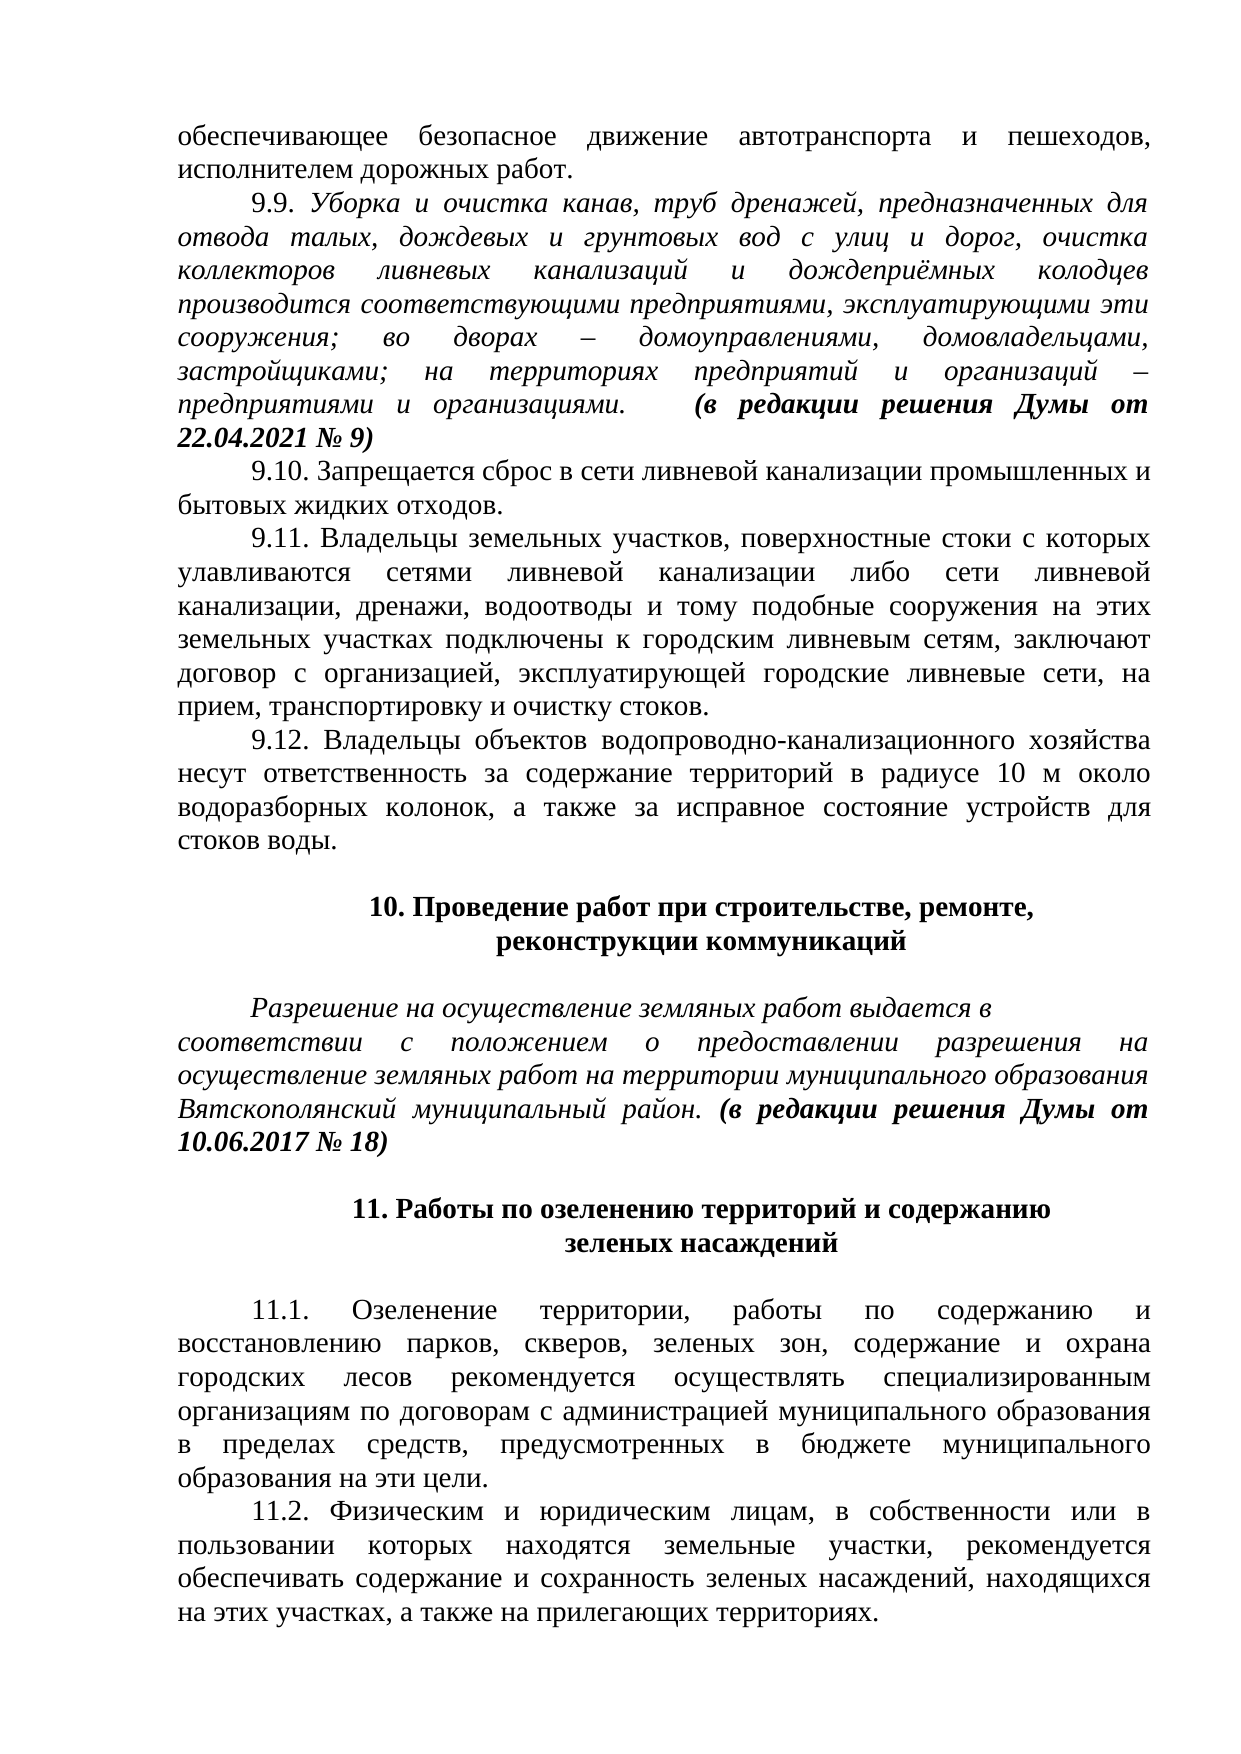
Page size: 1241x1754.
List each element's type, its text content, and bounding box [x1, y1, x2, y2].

text 11.2. Физическим и юридическим лицам, в собственности или в пользовании которых находятся земельные участки, рекомендуется обеспечивать содержание и сохранность зеленых насаждений, находящихся на этих участках, а также на прилегающих территориях. [177, 1493, 1152, 1627]
text 10. Проведение работ при строительстве, ремонте, [177, 889, 1152, 923]
text 9.10. Запрещается сброс в сети ливневой канализации промышленных и бытовых жидких отходов. [177, 453, 1152, 521]
text реконструкции коммуникаций [177, 923, 1152, 957]
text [177, 118, 1152, 185]
text 9.9. Уборка и очистка канав, труб дренажей, предназначенных для отвода талых, дождевых и грунтовых вод с улиц и дорог, очистка коллекторов ливневых канализаций и дождеприёмных колодцев производится соответствующими предприятиями, эксплуатирующими эти сооружения; во дворах – домоуправлениями, домовладельцами, застройщиками; на территориях предприятий и организаций – предприятиями и организациями. (в редакции решения Думы от 22.04.2021 № 9) [177, 185, 1152, 453]
text Разрешение на осуществление земляных работ выдается в [177, 990, 1152, 1024]
text 9.11. Владельцы земельных участков, поверхностные стоки с которых улавливаются сетями ливневой канализации либо сети ливневой канализации, дренажи, водоотводы и тому подобные сооружения на этих земельных участках подключены к городским ливневым сетям, заключают договор с организацией, эксплуатирующей городские ливневые сети, на прием, транспортировку и очистку стоков. [177, 521, 1152, 722]
text соответствии с положением о предоставлении разрешения на осуществление земляных работ на территории муниципального образования Вятскополянский муниципальный район. (в редакции решения Думы от 10.06.2017 № 18) [177, 1024, 1152, 1158]
text зеленых насаждений [177, 1225, 1152, 1258]
text 11. Работы по озеленению территорий и содержанию [177, 1191, 1152, 1225]
text 11.1. Озеленение территории, работы по содержанию и восстановлению парков, скверов, зеленых зон, содержание и охрана городских лесов рекомендуется осуществлять специализированным организациям по договорам с администрацией муниципального образования в пределах средств, предусмотренных в бюджете муниципального образования на эти цели. [177, 1292, 1152, 1493]
text 9.12. Владельцы объектов водопроводно-канализационного хозяйства несут ответственность за содержание территорий в радиусе 10 м около водоразборных колонок, а также за исправное состояние устройств для стоков воды. [177, 722, 1152, 856]
